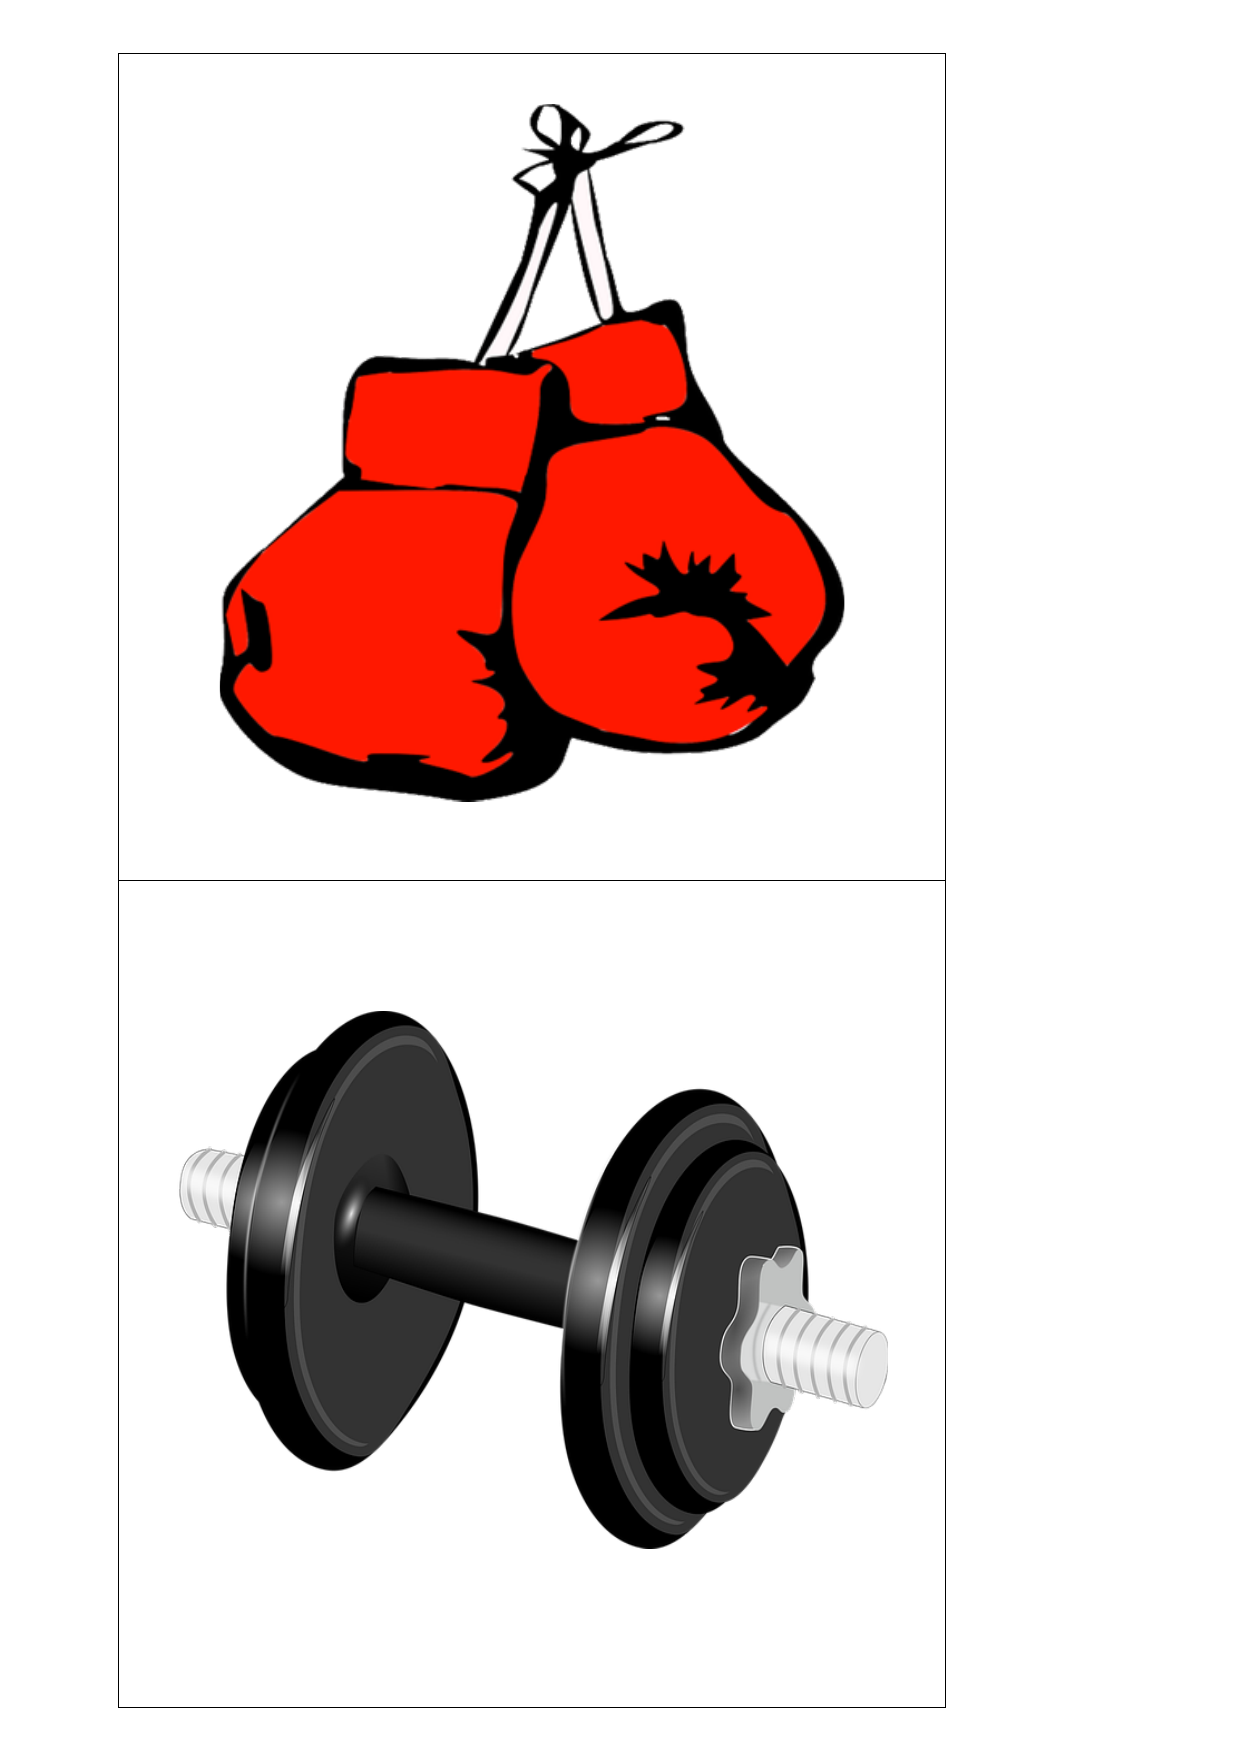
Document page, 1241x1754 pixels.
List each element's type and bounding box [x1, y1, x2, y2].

picture [176, 1011, 888, 1549]
table_cell [119, 54, 945, 880]
picture [219, 104, 845, 802]
table_cell [119, 881, 945, 1707]
